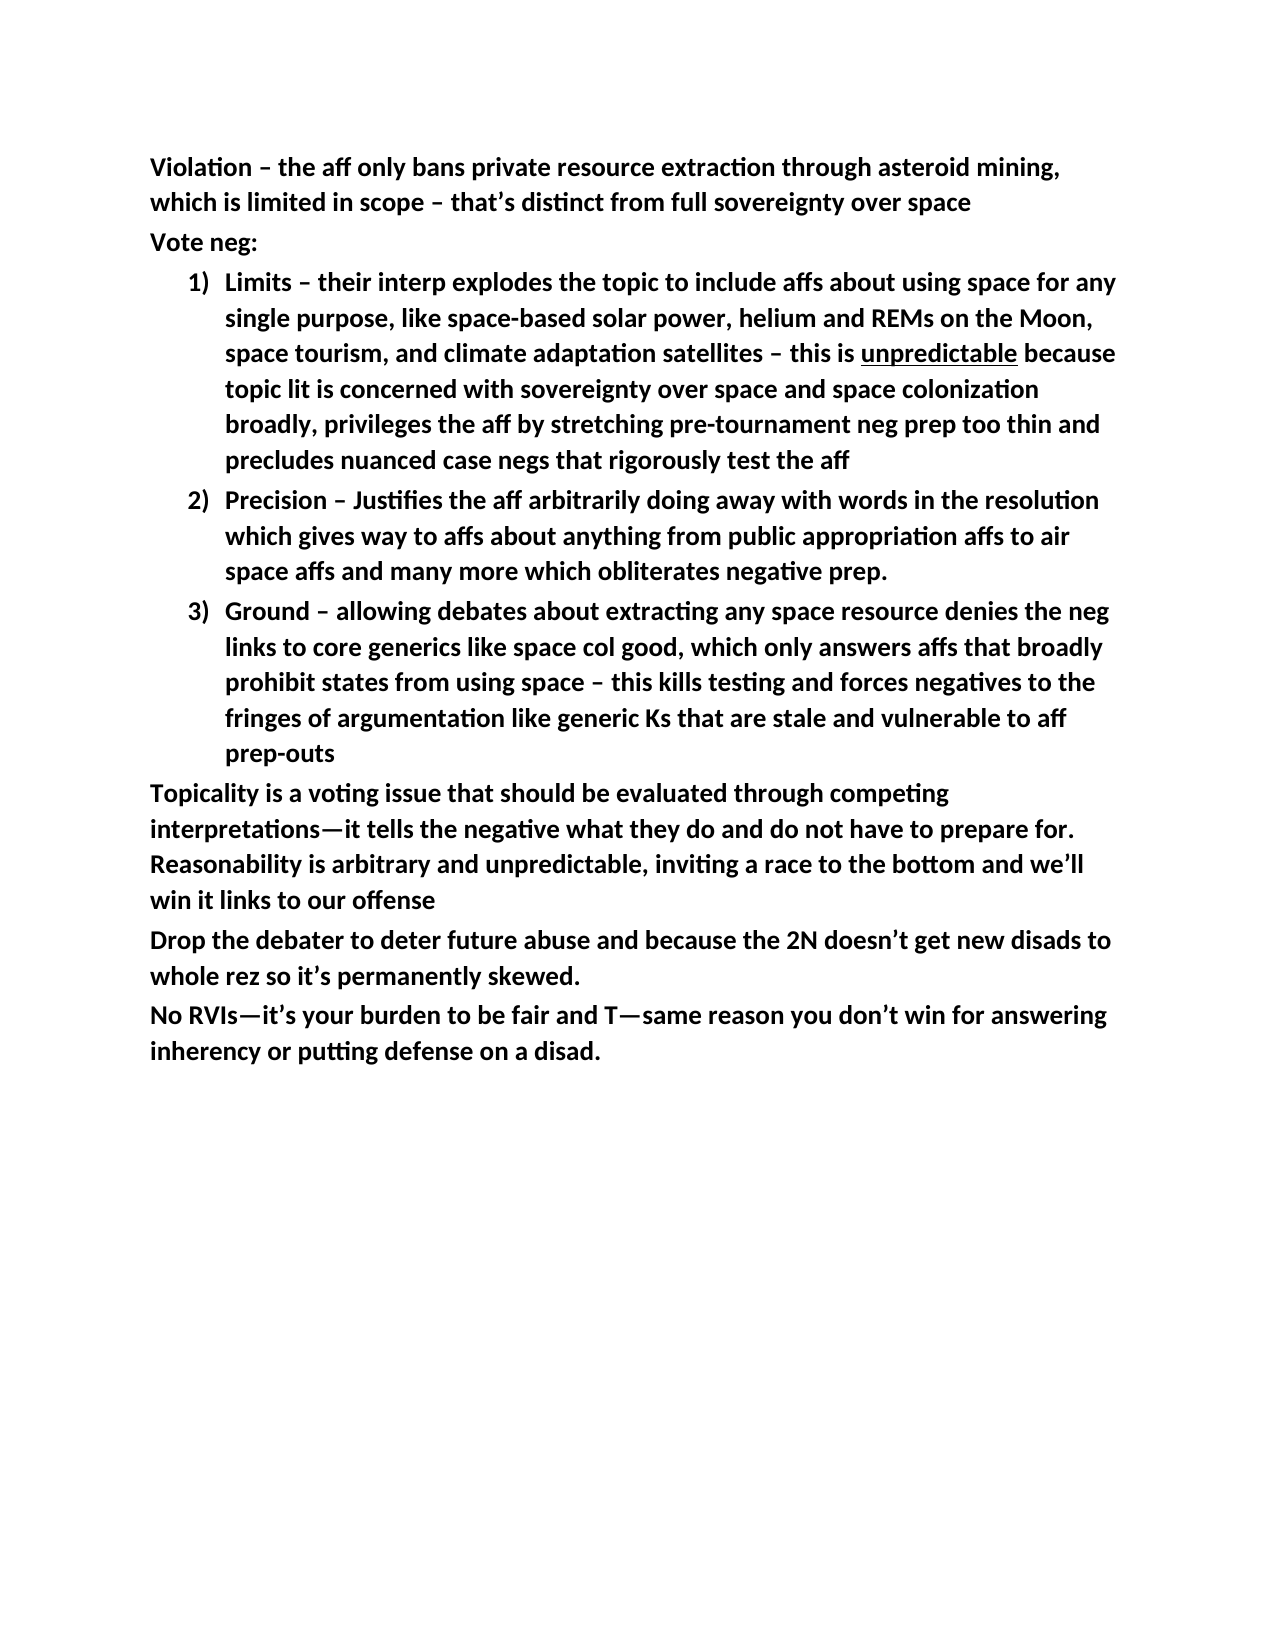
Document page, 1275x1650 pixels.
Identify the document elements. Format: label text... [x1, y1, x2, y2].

subtitle Ground – allowing debates about extracting any space resource denies the neg links to core generics like space col good, which only answers affs that broadly prohibit states from using space – this kills testing and forces negatives to the fringes of argumentation like generic Ks that are stale and vulnerable to aff prep-outs [187, 594, 1125, 770]
subtitle Topicality is a voting issue that should be evaluated through competing interpretations—it tells the negative what they do and do not have to prepare for. Reasonability is arbitrary and unpredictable, inviting a race to the bottom and we’ll win it links to our offense [150, 776, 1125, 916]
subtitle Limits – their interp explodes the topic to include affs about using space for any single purpose, like space-based solar power, helium and REMs on the Moon, space tourism, and climate adaptation satellites – this is unpredictable because topic lit is concerned with sovereignty over space and space colonization broadly, privileges the aff by stretching pre-tournament neg prep too thin and precludes nuanced case negs that rigorously test the aff [187, 265, 1125, 476]
subtitle No RVIs—it’s your burden to be fair and T—same reason you don’t win for answering inherency or putting defense on a disad. [150, 998, 1125, 1067]
subtitle Precision – Justifies the aff arbitrarily doing away with words in the resolution which gives way to affs about anything from public appropriation affs to air space affs and many more which obliterates negative prep. [187, 483, 1125, 587]
subtitle Vote neg: [150, 225, 1125, 258]
subtitle Drop the debater to deter future abuse and because the 2N doesn’t get new disads to whole rez so it’s permanently skewed. [150, 923, 1125, 992]
subtitle Violation – the aff only bans private resource extraction through asteroid mining, which is limited in scope – that’s distinct from full sovereignty over space [150, 150, 1125, 219]
